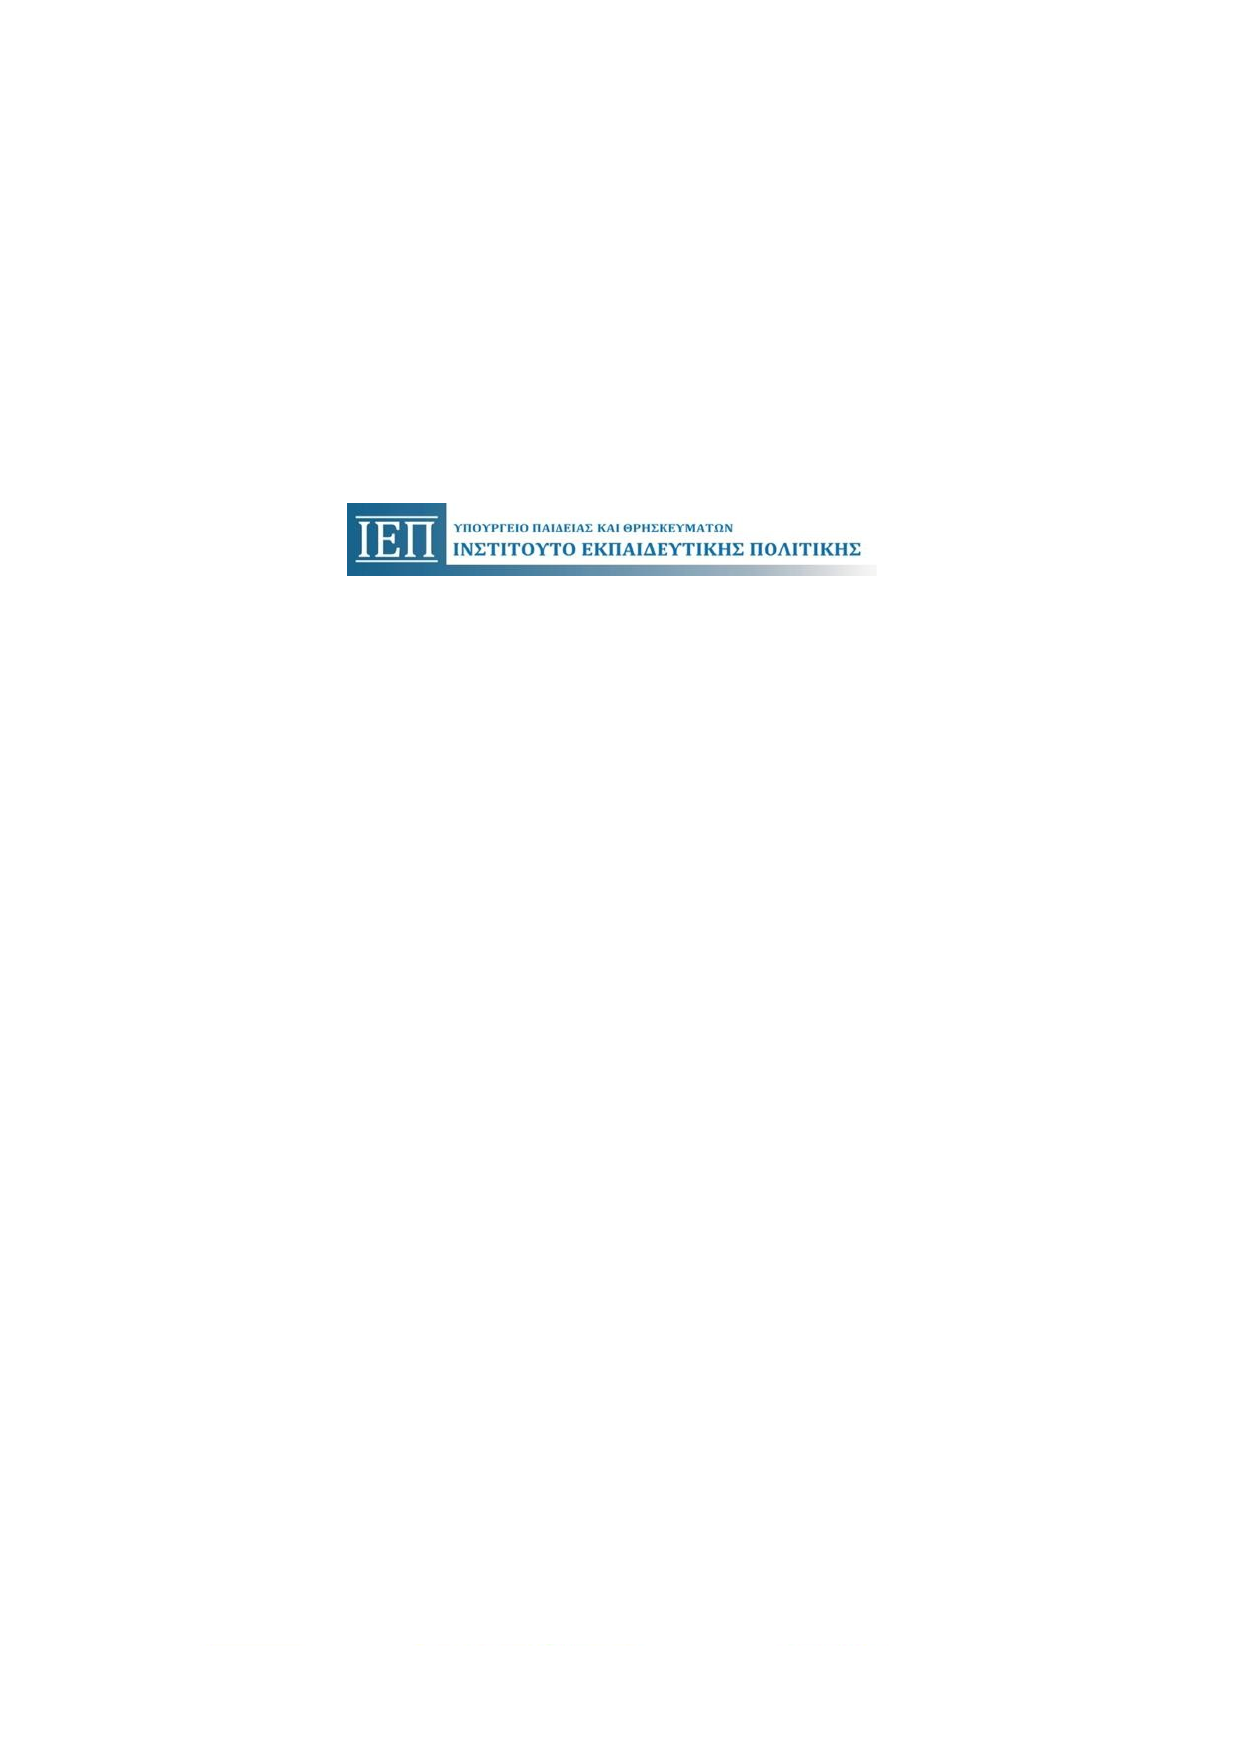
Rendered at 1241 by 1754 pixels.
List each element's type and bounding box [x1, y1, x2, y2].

picture [347, 503, 877, 576]
